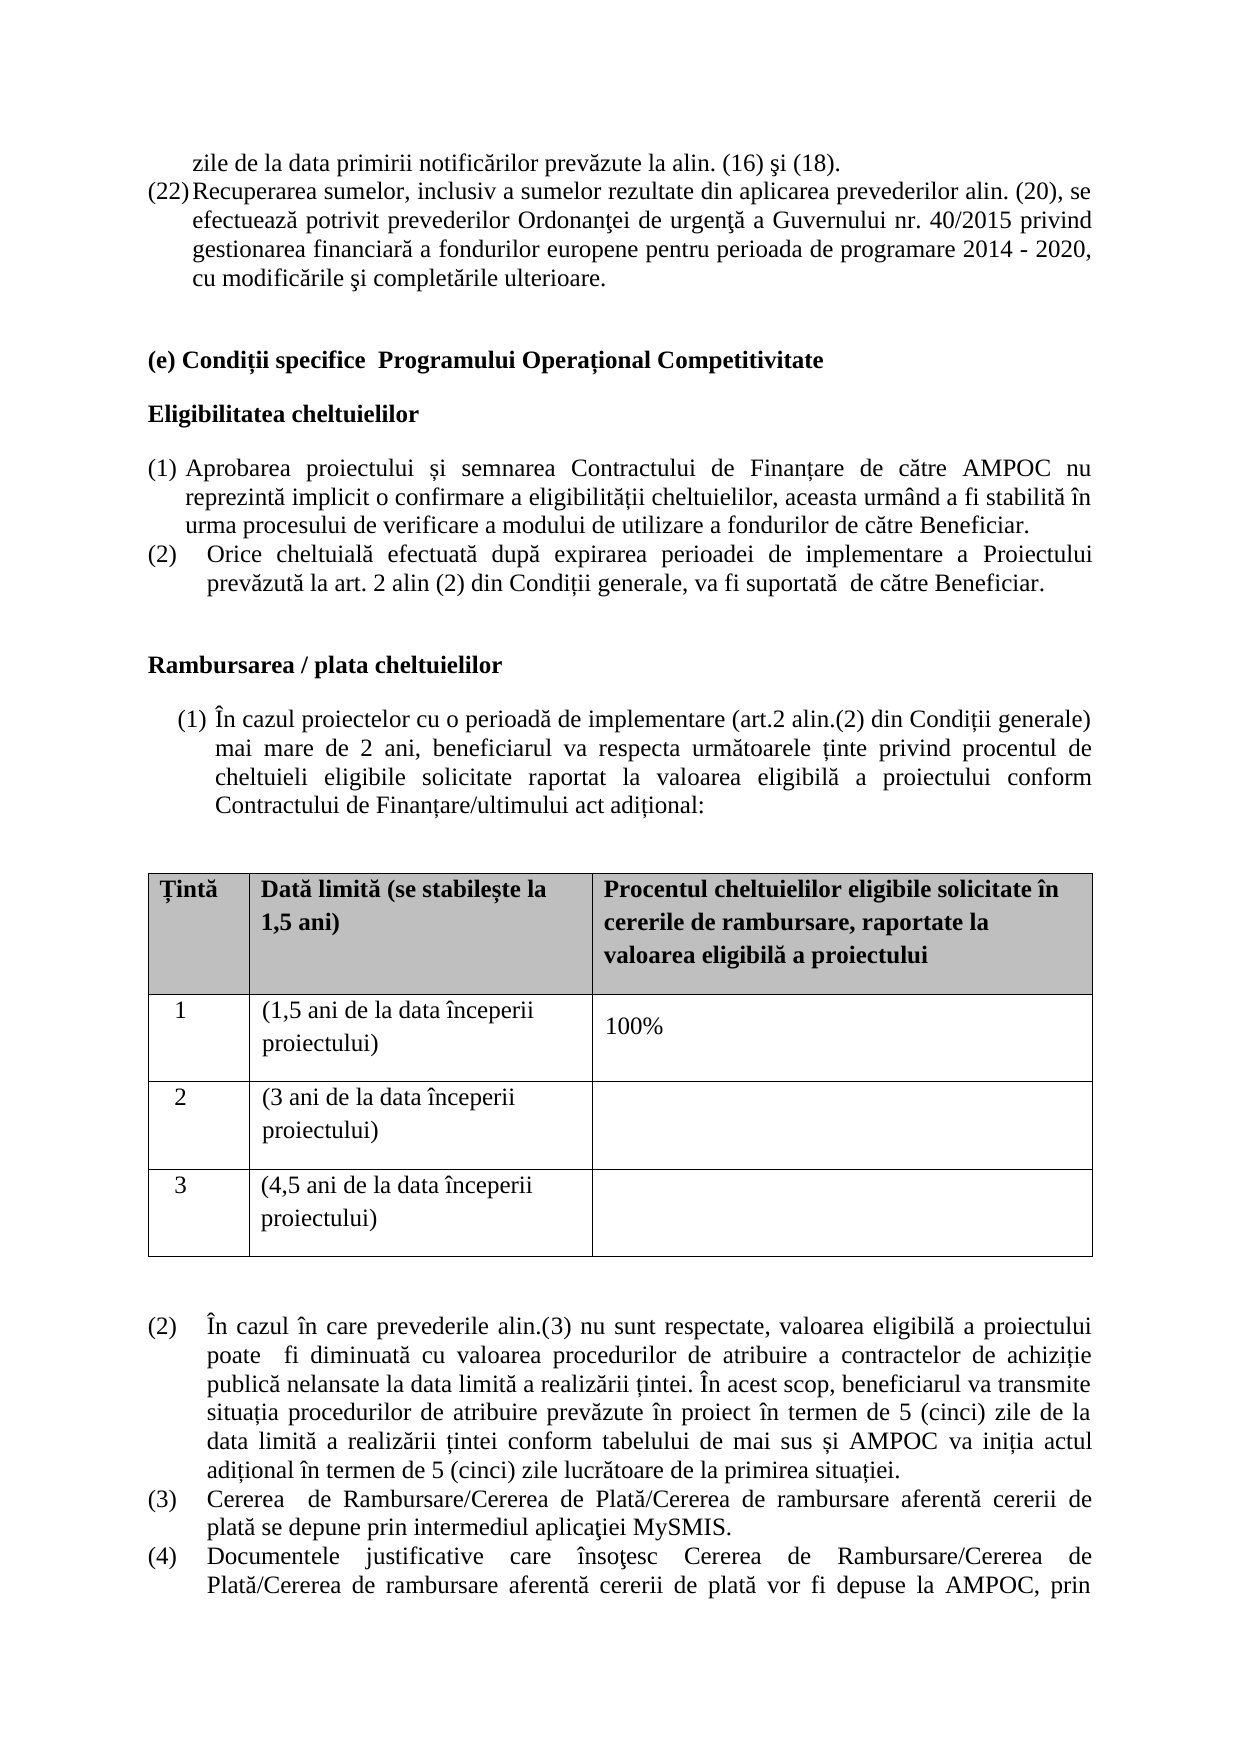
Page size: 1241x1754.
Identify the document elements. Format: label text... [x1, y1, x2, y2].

text Eligibilitatea cheltuielilor [148, 399, 1093, 428]
list Recuperarea sumelor, inclusiv a sumelor rezultate din aplicarea prevederilor alin. (20), se efectuează potrivit prevederilor Ordonanţei de urgenţă a Guvernului nr. 40/2015 privind gestionarea financiară a fondurilor europene pentru perioada de programare 2014 - 2020, cu modificările şi completările ulterioare. [148, 176, 1093, 291]
table_cell 100% [593, 995, 1092, 1081]
list Orice cheltuială efectuată după expirarea perioadei de implementare a Proiectului prevăzută la art. 2 alin (2) din Condiții generale, va fi suportată de către Beneficiar. [148, 539, 1093, 597]
table_header Procentul cheltuielilor eligibile solicitate în cererile de rambursare, raportate la valoarea eligibilă a proiectului [593, 874, 1092, 994]
table_header Dată limită (se stabilește la 1,5 ani) [250, 874, 592, 994]
table_cell (4,5 ani de la data începerii proiectului) [250, 1170, 592, 1256]
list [148, 1541, 1093, 1599]
table_cell 2 [149, 1082, 249, 1169]
list Cererea de Rambursare/Cererea de Plată/Cererea de rambursare aferentă cererii de plată se depune prin intermediul aplicaţiei MySMIS. [148, 1484, 1093, 1541]
text (e) Condiții specifice Programului Operațional Competitivitate [148, 345, 1093, 374]
list În cazul proiectelor cu o perioadă de implementare (art.2 alin.(2) din Condiții generale) mai mare de 2 ani, beneficiarul va respecta următoarele ținte privind procentul de cheltuieli eligibile solicitate raportat la valoarea eligibilă a proiectului conform Contractului de Finanțare/ultimului act adițional: [177, 704, 1093, 819]
table_cell [593, 1170, 1092, 1256]
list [148, 148, 1093, 176]
text Rambursarea / plata cheltuielilor [148, 651, 1093, 679]
table_cell 1 [149, 995, 249, 1081]
table_cell (1,5 ani de la data începerii proiectului) [250, 995, 592, 1081]
table_cell 3 [149, 1170, 249, 1256]
table_header Țintă [149, 874, 249, 994]
list Aprobarea proiectului și semnarea Contractului de Finanțare de către AMPOC nu reprezintă implicit o confirmare a eligibilității cheltuielilor, aceasta urmând a fi stabilită în urma procesului de verificare a modului de utilizare a fondurilor de către Beneficiar. [148, 453, 1093, 539]
table_cell (3 ani de la data începerii proiectului) [250, 1082, 592, 1169]
table_cell [593, 1082, 1092, 1169]
list În cazul în care prevederile alin.(3) nu sunt respectate, valoarea eligibilă a proiectului poate fi diminuată cu valoarea procedurilor de atribuire a contractelor de achiziție publică nelansate la data limită a realizării țintei. În acest scop, beneficiarul va transmite situația procedurilor de atribuire prevăzute în proiect în termen de 5 (cinci) zile de la data limită a realizării țintei conform tabelului de mai sus și AMPOC va iniția actul adițional în termen de 5 (cinci) zile lucrătoare de la primirea situației. [148, 1311, 1093, 1484]
